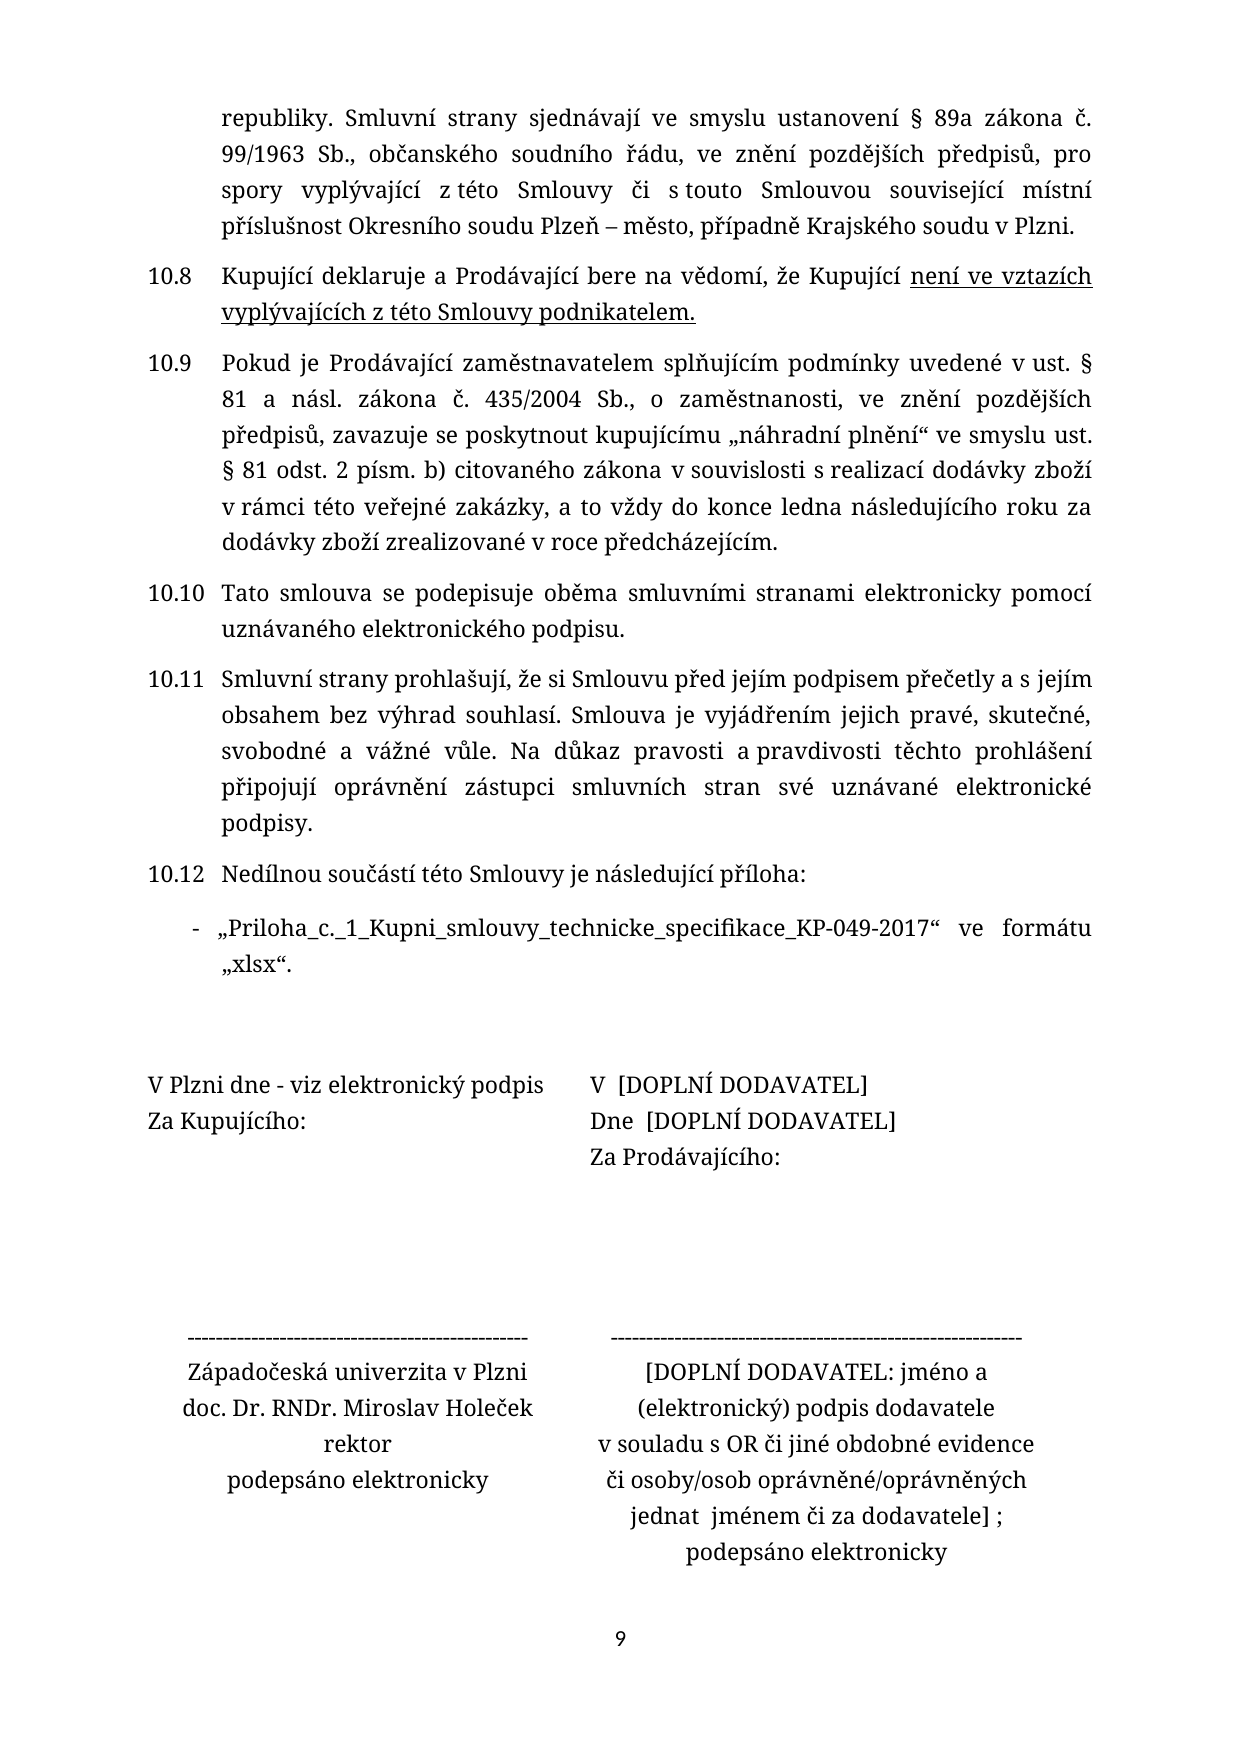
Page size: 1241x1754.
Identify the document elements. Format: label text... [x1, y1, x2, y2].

table_header V [DOPLNÍ DODAVATEL] Dne [DOPLNÍ DODAVATEL] Za Prodávajícího: ---------------------------------------------------------- [DOPLNÍ DODAVATEL: jméno a (elektronický) podpis dodavatele v souladu s OR či jiné obdobné evidence či osoby/osob oprávněné/oprávněných jednat jménem či za dodavatele] ; podepsáno elektronicky [579, 1069, 1054, 1571]
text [148, 102, 1092, 241]
text 10.12 Nedílnou součástí této Smlouvy je následující příloha: [148, 858, 1092, 889]
text 10.8 Kupující deklaruje a Prodávající bere na vědomí, že Kupující není ve vztazích vyplývajících z této Smlouvy podnikatelem. [148, 260, 1092, 327]
text 10.10 Tato smlouva se podepisuje oběma smluvními stranami elektronicky pomocí uznávaného elektronického podpisu. [148, 577, 1092, 644]
text 10.9 Pokud je Prodávající zaměstnavatelem splňujícím podmínky uvedené v ust. § 81 a násl. zákona č. 435/2004 Sb., o zaměstnanosti, ve znění pozdějších předpisů, zavazuje se poskytnout kupujícímu „náhradní plnění“ ve smyslu ust. § 81 odst. 2 písm. b) citovaného zákona v souvislosti s realizací dodávky zboží v rámci této veřejné zakázky, a to vždy do konce ledna následujícího roku za dodávky zboží zrealizované v roce předcházejícím. [148, 347, 1092, 558]
table_header V Plzni dne - viz elektronický podpis Za Kupujícího: ------------------------------------------------ Západočeská univerzita v Plzni doc. Dr. RNDr. Miroslav Holeček rektor podepsáno elektronicky [136, 1069, 579, 1571]
text - „Priloha_c._1_Kupni_smlouvy_technicke_specifikace_KP-049-2017“ ve formátu „xlsx“. [192, 912, 1092, 979]
text 10.11 Smluvní strany prohlašují, že si Smlouvu před jejím podpisem přečetly a s jejím obsahem bez výhrad souhlasí. Smlouva je vyjádřením jejich pravé, skutečné, svobodné a vážné vůle. Na důkaz pravosti a pravdivosti těchto prohlášení připojují oprávnění zástupci smluvních stran své uznávané elektronické podpisy. [148, 663, 1092, 838]
